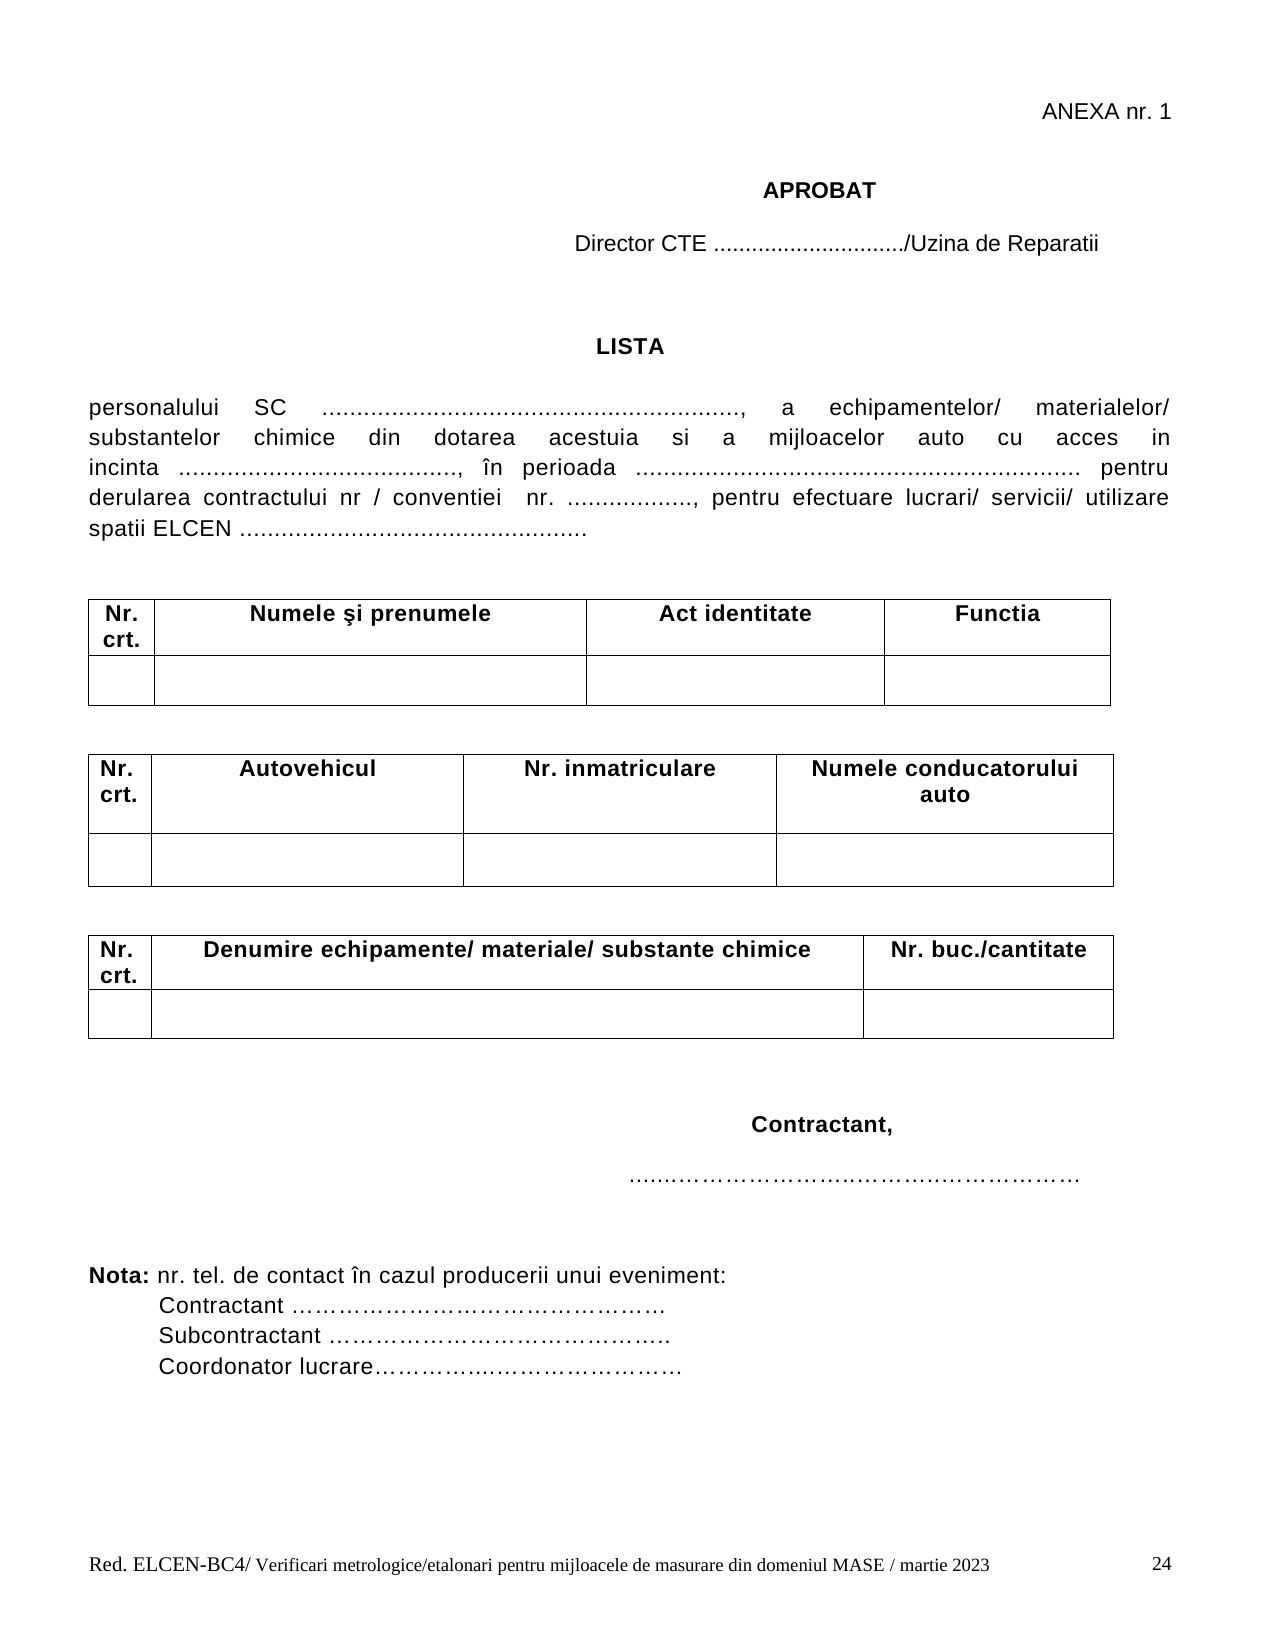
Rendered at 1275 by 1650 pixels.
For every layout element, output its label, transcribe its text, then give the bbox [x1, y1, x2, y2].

table_cell [89, 834, 151, 886]
text Contractant, [89, 1111, 1172, 1137]
table_cell [885, 656, 1110, 704]
table_header Numele şi prenumele [155, 600, 586, 654]
text APROBAT [89, 177, 1172, 204]
text Contractant ………………………………………… [89, 1292, 1172, 1318]
table_header Nr. crt. [89, 600, 154, 654]
table_cell [152, 990, 863, 1038]
table_header Functia [885, 600, 1110, 654]
table_header Numele conducatorului auto [777, 755, 1113, 833]
text Director CTE ............................../Uzina de Reparatii [89, 230, 1172, 256]
text Subcontractant …………………………………….. [89, 1322, 1172, 1349]
table_header Nr. buc./cantitate [864, 936, 1113, 988]
text Coordonator lucrare…………....…………………… [89, 1353, 1172, 1379]
text ANEXA nr. 1 [89, 98, 1172, 125]
table_cell [89, 990, 151, 1038]
text Nota: nr. tel. de contact în cazul producerii unui eveniment: [89, 1262, 1172, 1288]
table_header Autovehicul [152, 755, 463, 833]
table_header Act identitate [587, 600, 884, 654]
table_cell [152, 834, 463, 886]
table_header Nr. crt. [89, 936, 151, 988]
table_cell [777, 834, 1113, 886]
table_cell [864, 990, 1113, 1038]
table_header Denumire echipamente/ materiale/ substante chimice [152, 936, 863, 988]
text .......…………………..………..……………… [539, 1137, 1172, 1187]
table_cell [587, 656, 884, 704]
text personalului SC ............................................................, a echipamentelor/ materialelor/ substantelor chimice din dotarea acestuia si a mijloacelor auto cu acces in incinta ........................................, în perioada ................................................................ pentru derularea contractului nr / conventiei nr. .................., pentru efectuare lucrari/ servicii/ utilizare spatii ELCEN .................................................. [89, 394, 1172, 541]
table_cell [89, 656, 154, 704]
table_header Nr. inmatriculare [464, 755, 776, 833]
table_cell [464, 834, 776, 886]
table_header Nr. crt. [89, 755, 151, 833]
table_cell [155, 656, 586, 704]
text LISTA [89, 333, 1172, 359]
